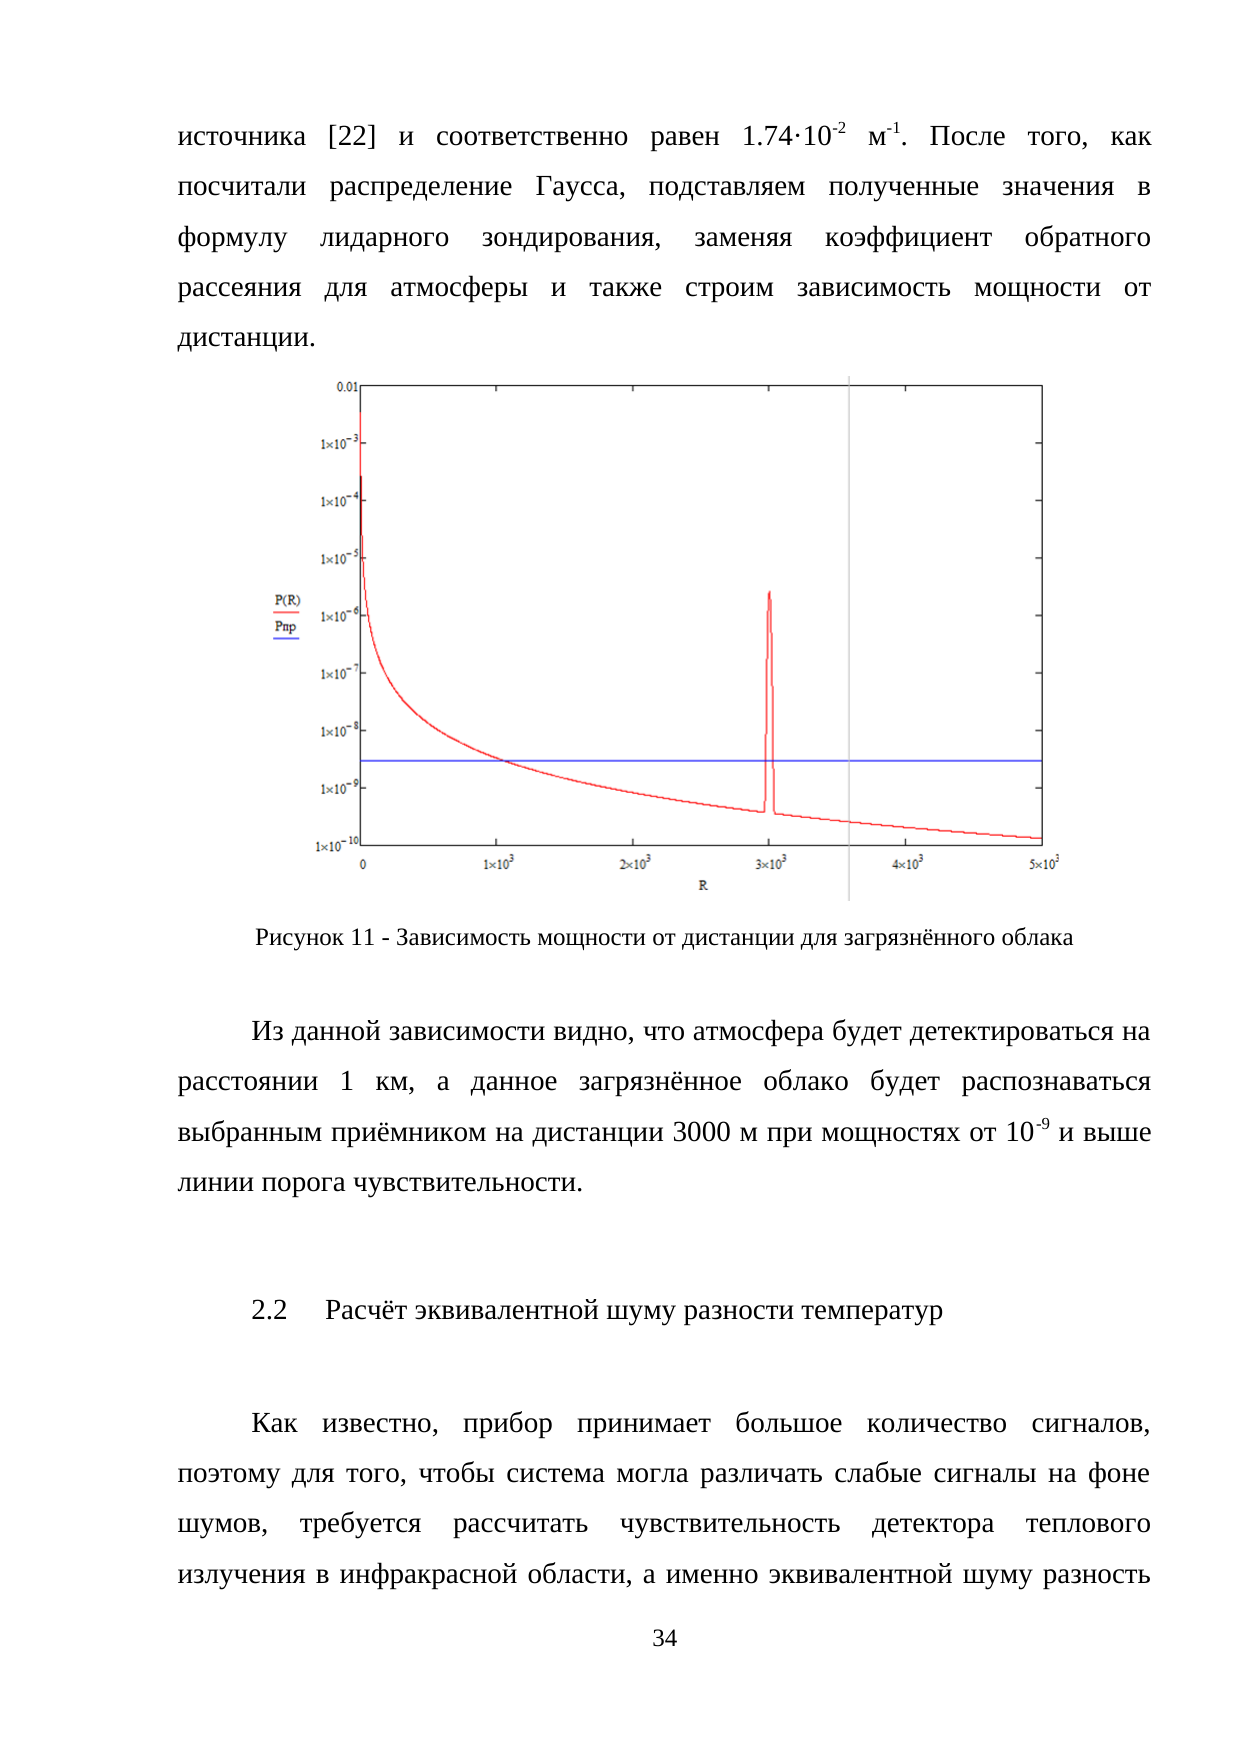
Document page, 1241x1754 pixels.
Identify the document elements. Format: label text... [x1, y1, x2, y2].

subtitle Расчёт эквивалентной шуму разности температур [177, 1292, 1152, 1325]
text Из данной зависимости видно, что атмосфера будет детектироваться на расстоянии 1 км, а данное загрязнённое облако будет распознаваться выбранным приёмником на дистанции 3000 м при мощностях от 10-9 и выше линии порога чувствительности. [177, 1013, 1152, 1198]
picture [270, 376, 1059, 901]
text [177, 118, 1152, 353]
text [177, 1405, 1152, 1589]
